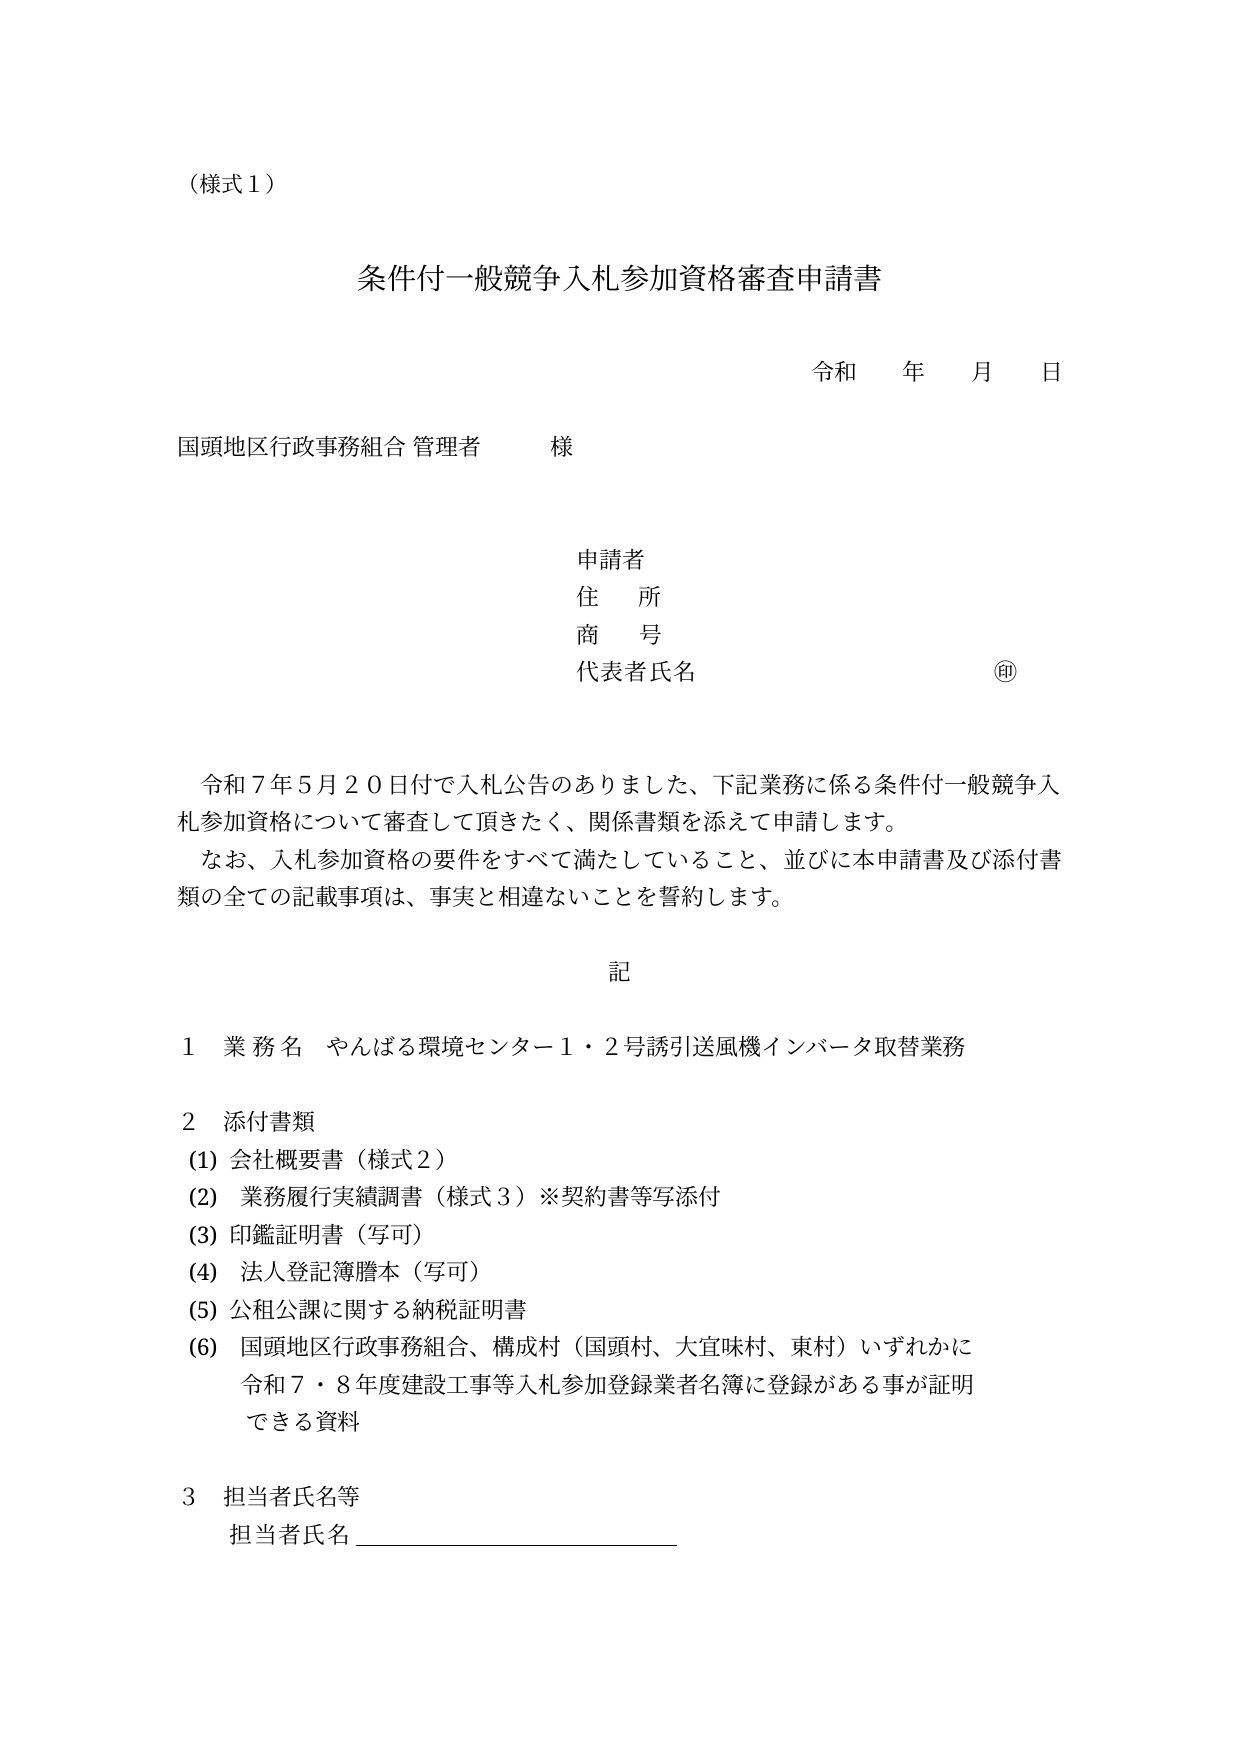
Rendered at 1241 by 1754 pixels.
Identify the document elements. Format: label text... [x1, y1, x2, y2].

text できる資料 [177, 1402, 1063, 1439]
text (6) 国頭地区行政事務組合、構成村（国頭村、大宜味村、東村）いずれかに [177, 1327, 1063, 1364]
text （様式１） [177, 164, 1063, 202]
text 令和７・８年度建設工事等入札参加登録業者名簿に登録がある事が証明 [177, 1364, 1063, 1402]
text (1) 会社概要書（様式２） [177, 1139, 1063, 1177]
text 令和７年５月２０日付で入札公告のありました、下記業務に係る条件付一般競争入札参加資格について審査して頂きたく、関係書類を添えて申請します。 [177, 764, 1063, 839]
text (2) 業務履行実績調書（様式３）※契約書等写添付 [177, 1177, 1063, 1214]
text 申請者 [576, 539, 1063, 577]
text 商号 [576, 614, 1063, 652]
text 条件付一般競争入札参加資格審査申請書 [177, 239, 1063, 314]
text (3) 印鑑証明書（写可） [177, 1214, 1063, 1252]
text 国頭地区行政事務組合 管理者 様 [177, 427, 1063, 464]
text 担当者氏名 [207, 1514, 1063, 1552]
text 令和 年 月 日 [177, 352, 1063, 389]
text 住所 [576, 577, 1063, 614]
text (5) 公租公課に関する納税証明書 [177, 1289, 1063, 1327]
text ３ 担当者氏名等 [177, 1477, 1063, 1514]
text なお、入札参加資格の要件をすべて満たしていること、並びに本申請書及び添付書類の全ての記載事項は、事実と相違ないことを誓約します。 [177, 839, 1063, 914]
text (4) 法人登記簿謄本（写可） [177, 1252, 1063, 1289]
subtitle 記 [177, 952, 1063, 989]
text １ 業 務 名 やんばる環境センター１・２号誘引送風機インバータ取替業務 [177, 1027, 1063, 1064]
text 代表者氏名 ㊞ [576, 652, 1063, 689]
text ２ 添付書類 [177, 1102, 1063, 1139]
